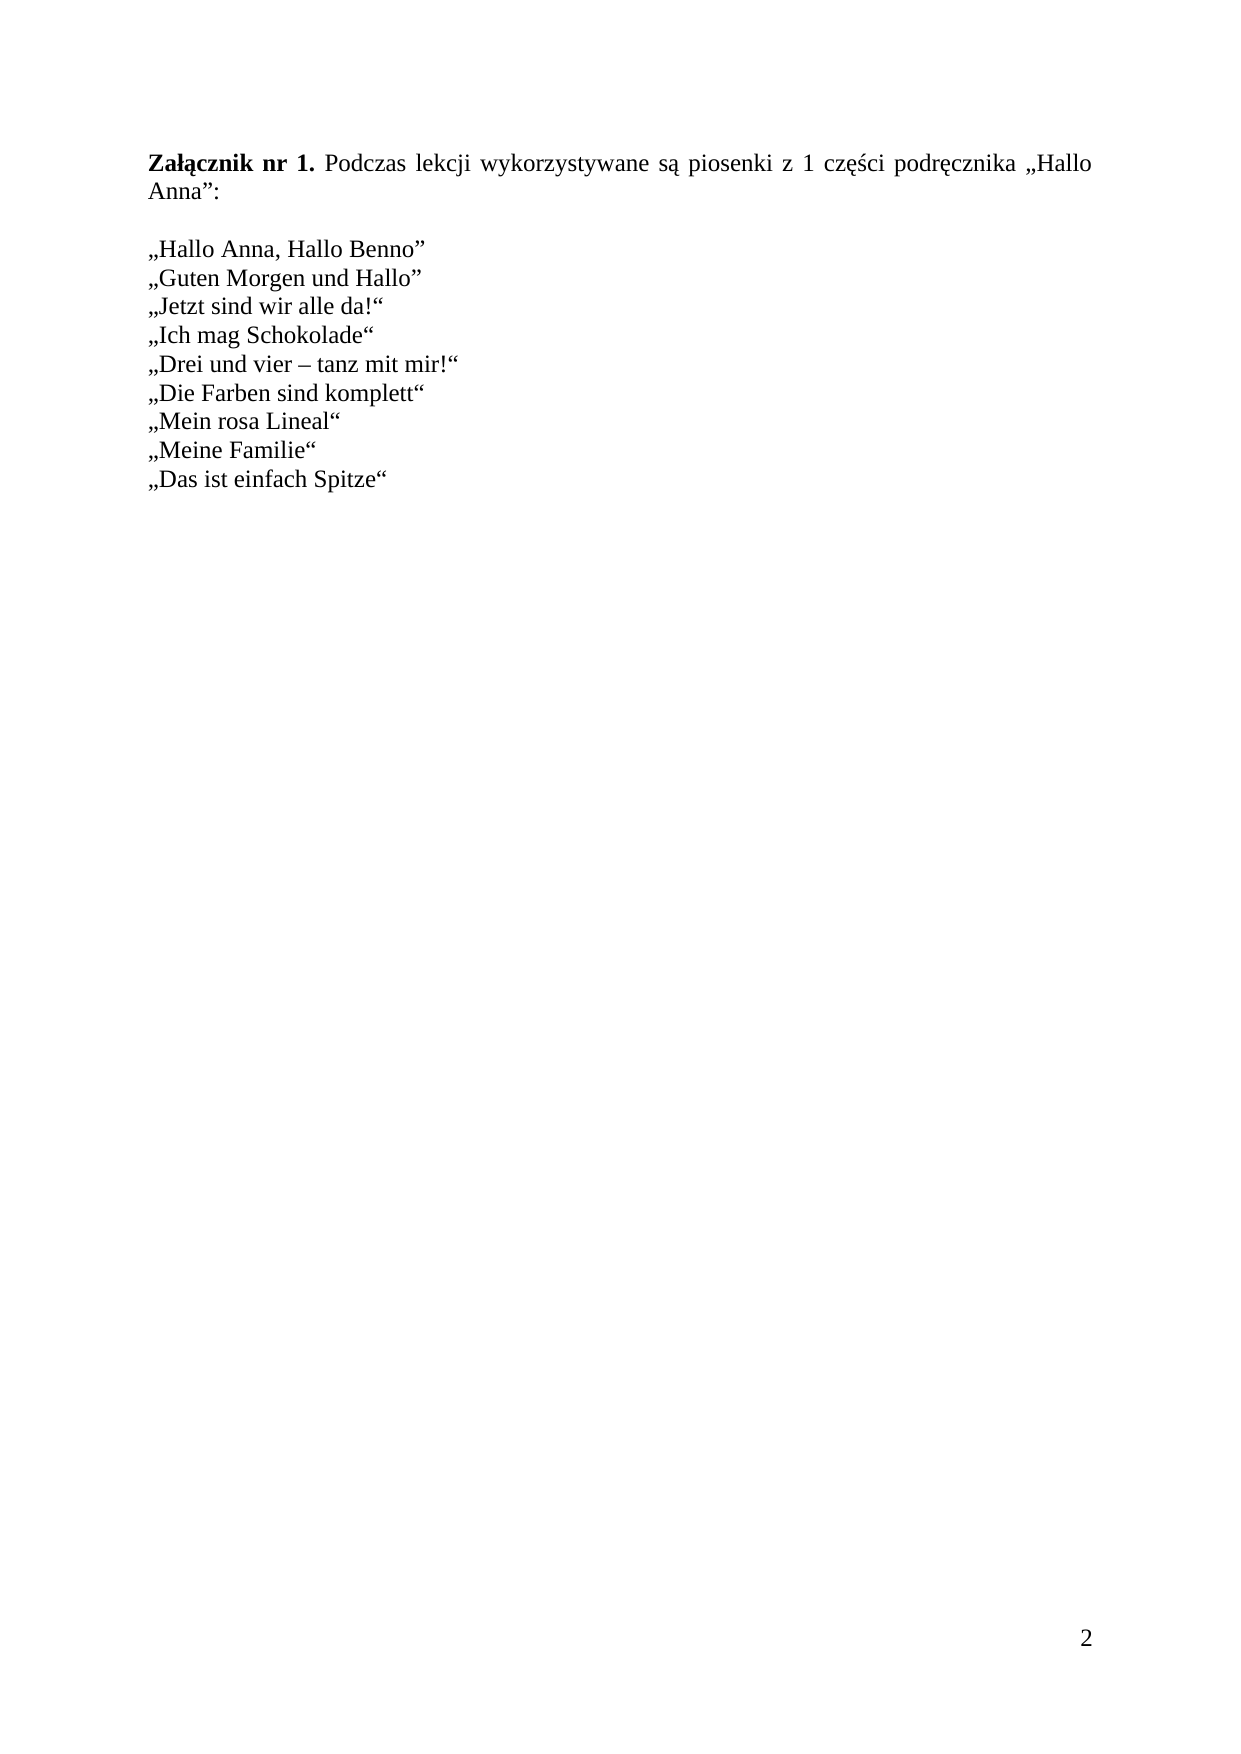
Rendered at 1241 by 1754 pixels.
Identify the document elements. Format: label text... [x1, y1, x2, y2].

text „Das ist einfach Spitze“ [148, 464, 1093, 493]
text „Meine Familie“ [148, 435, 1093, 464]
text „Drei und vier – tanz mit mir!“ [148, 349, 1093, 378]
text „Hallo Anna, Hallo Benno” [148, 234, 1093, 263]
text „Jetzt sind wir alle da!“ [148, 291, 1093, 320]
text Załącznik nr 1. Podczas lekcji wykorzystywane są piosenki z 1 części podręcznika „Hallo Anna”: [148, 148, 1093, 205]
text „Die Farben sind komplett“ [148, 378, 1093, 406]
text „Ich mag Schokolade“ [148, 320, 1093, 349]
text „Mein rosa Lineal“ [148, 406, 1093, 435]
text „Guten Morgen und Hallo” [148, 263, 1093, 291]
